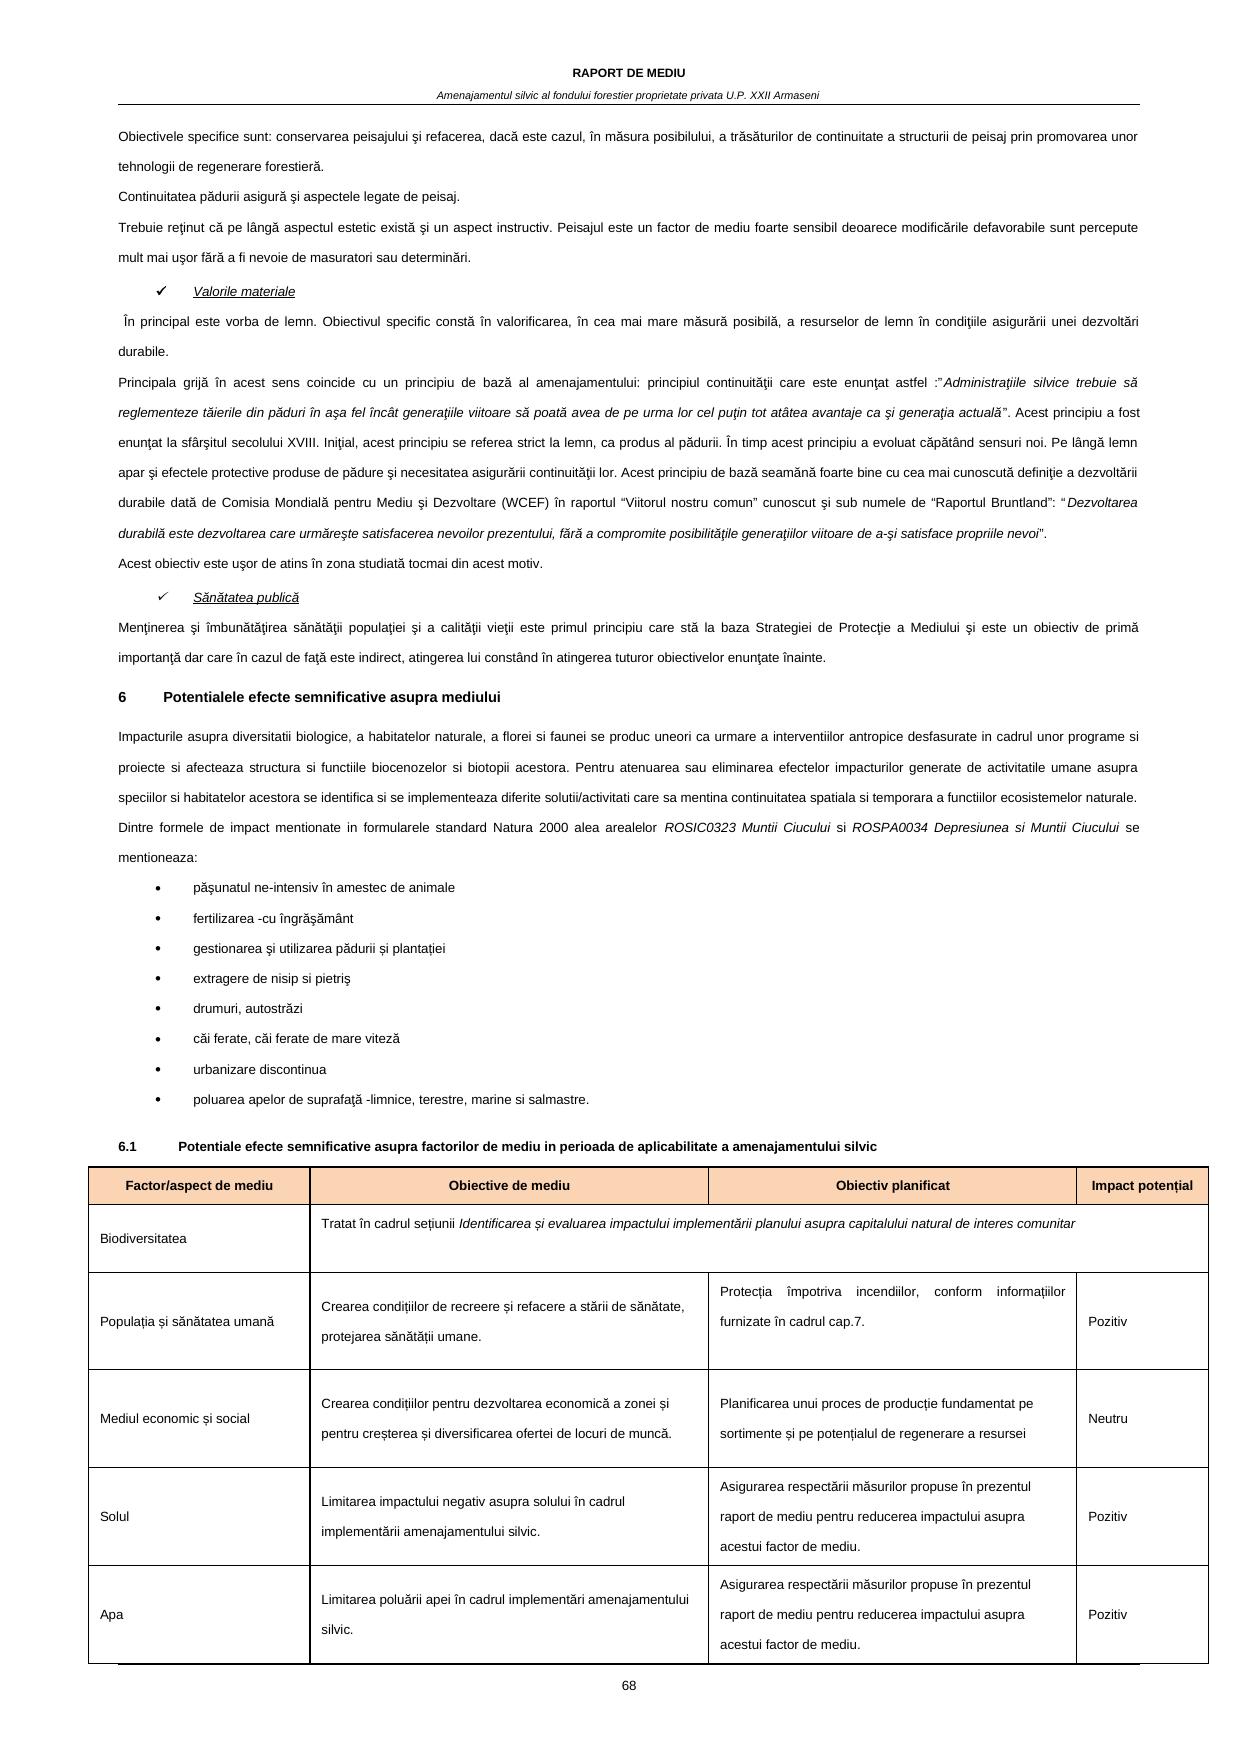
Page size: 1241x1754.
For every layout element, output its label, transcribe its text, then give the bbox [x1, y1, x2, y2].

list fertilizarea -cu îngrăşământ [156, 900, 1140, 926]
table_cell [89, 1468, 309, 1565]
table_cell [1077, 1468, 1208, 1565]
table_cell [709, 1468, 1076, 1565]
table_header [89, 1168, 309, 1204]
list extragere de nisip si pietriş [156, 960, 1140, 987]
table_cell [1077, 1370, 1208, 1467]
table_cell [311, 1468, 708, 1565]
text În principal este vorba de lemn. Obiectivul specific constă în valorificarea, în cea mai mare măsură posibilă, a resurselor de lemn în condiţiile asigurării unei dezvoltări durabile. [118, 303, 1140, 360]
text Obiectivele specifice sunt: conservarea peisajului şi refacerea, dacă este cazul, în măsura posibilului, a trăsăturilor de continuitate a structurii de peisaj prin promovarea unor tehnologii de regenerare forestieră. [118, 118, 1140, 175]
list urbanizare discontinua [156, 1051, 1140, 1077]
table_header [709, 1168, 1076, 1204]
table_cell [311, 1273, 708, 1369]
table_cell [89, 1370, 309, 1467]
text Principala grijă în acest sens coincide cu un principiu de bază al amenajamentului: principiul continuităţii care este enunţat astfel :”Administraţiile silvice trebuie să reglementeze tăierile din păduri în aşa fel încât generaţiile viitoare să poată avea de pe urma lor cel puţin tot atâtea avantaje ca şi generaţia actuală”. Acest principiu a fost enunţat la sfârşitul secolului XVIII. Iniţial, acest principiu se referea strict la lemn, ca produs al pădurii. În timp acest principiu a evoluat căpătând sensuri noi. Pe lângă lemn apar şi efectele protective produse de pădure şi necesitatea asigurării continuităţii lor. Acest principiu de bază seamănă foarte bine cu cea mai cunoscută definiţie a dezvoltării durabile dată de Comisia Mondială pentru Mediu şi Dezvoltare (WCEF) în raportul “Viitorul nostru comun” cunoscut şi sub numele de “Raportul Bruntland”: “Dezvoltarea durabilă este dezvoltarea care urmăreşte satisfacerea nevoilor prezentului, fără a compromite posibilităţile generaţiilor viitoare de a-şi satisface propriile nevoi”. [118, 364, 1140, 541]
list Sănătatea publică [156, 579, 1140, 605]
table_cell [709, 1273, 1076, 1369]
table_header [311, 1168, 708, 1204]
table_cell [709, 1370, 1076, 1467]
list căi ferate, căi ferate de mare viteză [156, 1021, 1140, 1047]
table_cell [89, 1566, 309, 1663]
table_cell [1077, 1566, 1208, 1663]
text Continuitatea pădurii asigură şi aspectele legate de peisaj. [118, 178, 1140, 205]
text Menţinerea şi îmbunătăţirea sănătăţii populaţiei şi a calităţii vieţii este primul principiu care stă la baza Strategiei de Protecţie a Mediului şi este un obiectiv de primă importanţă dar care în cazul de faţă este indirect, atingerea lui constând în atingerea tuturor obiectivelor enunţate înainte. [118, 609, 1140, 666]
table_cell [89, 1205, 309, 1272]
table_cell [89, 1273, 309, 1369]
text Impacturile asupra diversitatii biologice, a habitatelor naturale, a florei si faunei se produc uneori ca urmare a interventiilor antropice desfasurate in cadrul unor programe si proiecte si afecteaza structura si functiile biocenozelor si biotopii acestora. Pentru atenuarea sau eliminarea efectelor impacturilor generate de activitatile umane asupra speciilor si habitatelor acestora se identifica si se implementeaza diferite solutii/activitati care sa mentina continuitatea spatiala si temporara a functiilor ecosistemelor naturale. [118, 718, 1140, 805]
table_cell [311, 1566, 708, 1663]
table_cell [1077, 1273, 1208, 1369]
subtitle Potentialele efecte semnificative asupra mediului [118, 677, 1140, 706]
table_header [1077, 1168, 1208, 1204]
list poluarea apelor de suprafaţă -limnice, terestre, marine si salmastre. [156, 1081, 1140, 1107]
list Valorile materiale [156, 273, 1140, 299]
list drumuri, autostrăzi [156, 990, 1140, 1017]
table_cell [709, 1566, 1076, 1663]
text Dintre formele de impact mentionate in formularele standard Natura 2000 alea arealelor ROSIC0323 Muntii Ciucului si ROSPA0034 Depresiunea si Muntii Ciucului se mentioneaza: [118, 809, 1140, 866]
list gestionarea şi utilizarea pădurii și plantației [156, 930, 1140, 956]
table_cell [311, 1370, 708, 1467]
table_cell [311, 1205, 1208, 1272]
list păşunatul ne-intensiv în amestec de animale [156, 869, 1140, 896]
text Trebuie reţinut că pe lângă aspectul estetic există şi un aspect instructiv. Peisajul este un factor de mediu foarte sensibil deoarece modificările defavorabile sunt percepute mult mai uşor fără a fi nevoie de masuratori sau determinări. [118, 209, 1140, 265]
subtitle Potentiale efecte semnificative asupra factorilor de mediu in perioada de aplicabilitate a amenajamentului silvic [118, 1128, 1140, 1154]
text Acest obiectiv este uşor de atins în zona studiată tocmai din acest motiv. [118, 545, 1140, 571]
